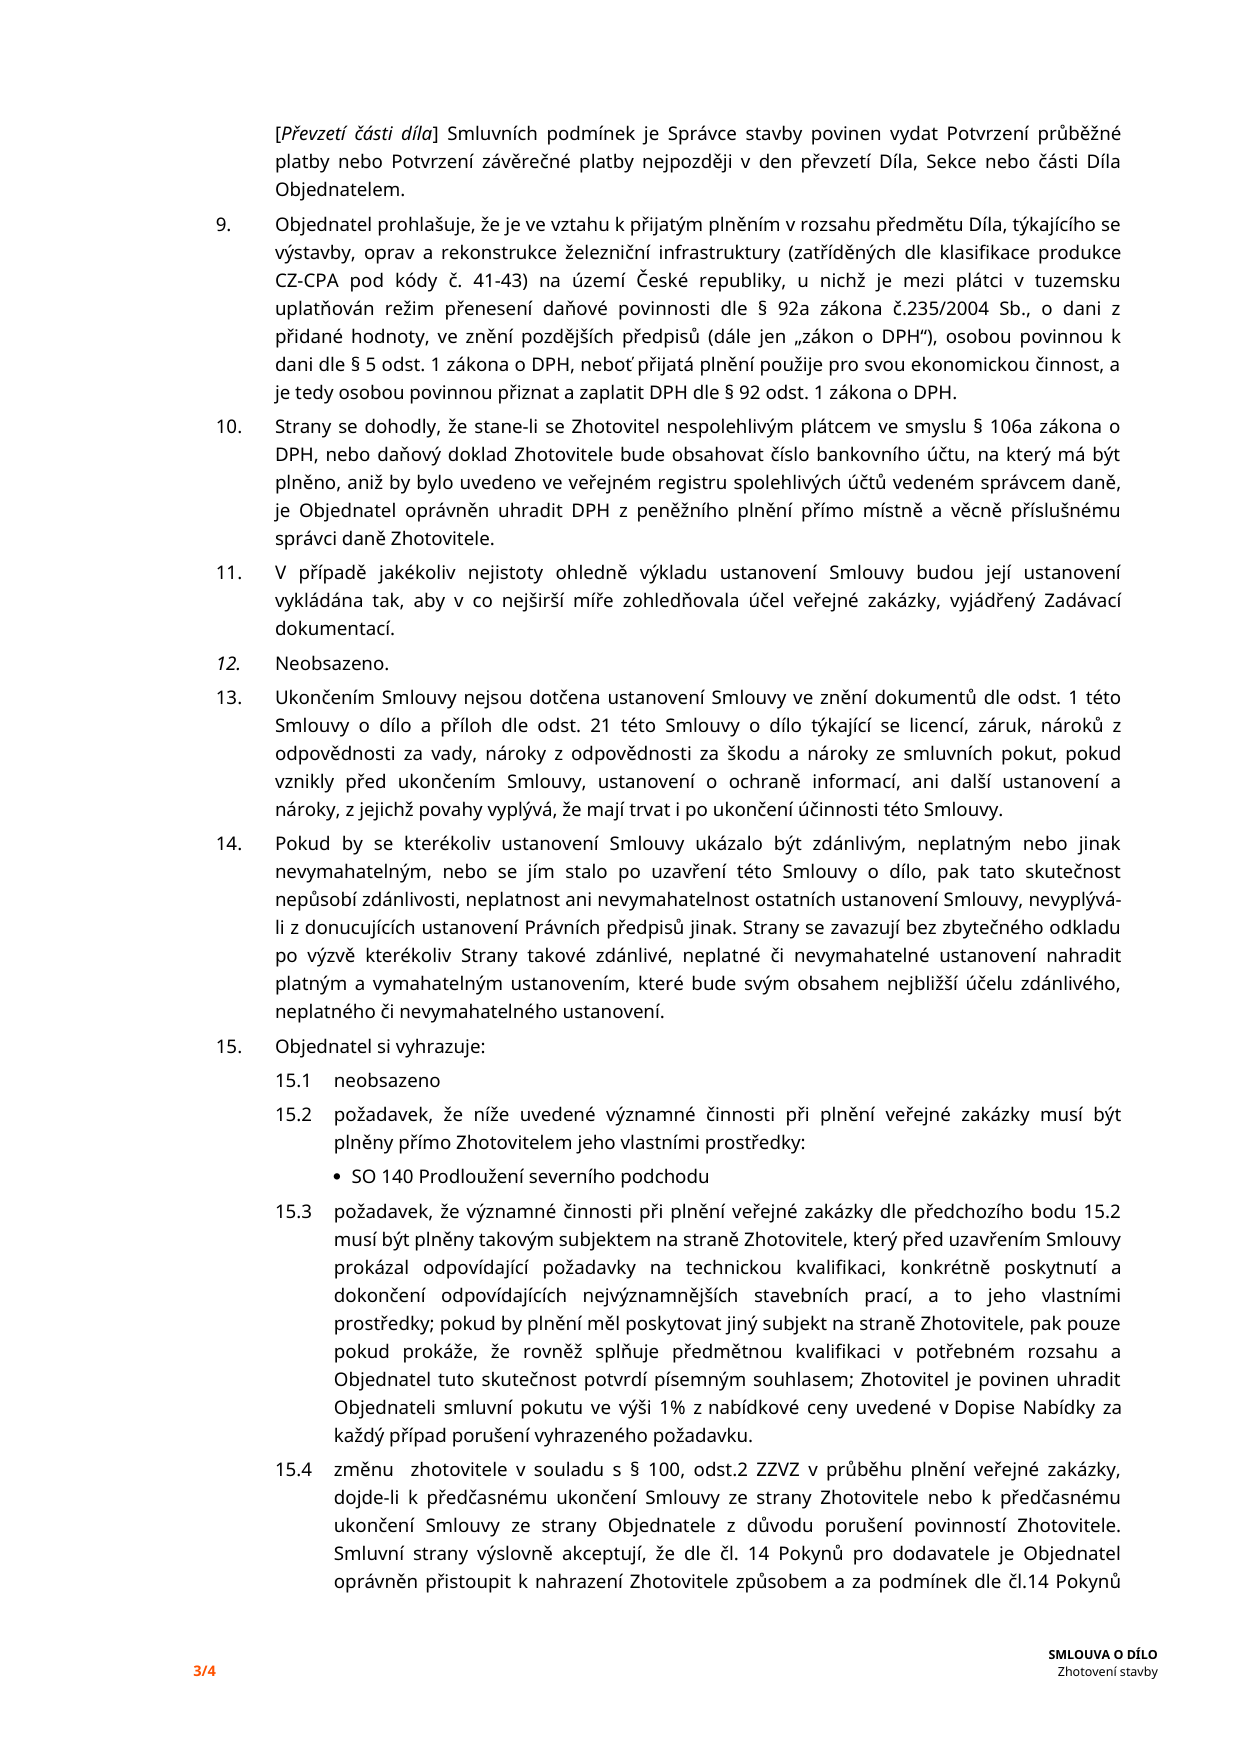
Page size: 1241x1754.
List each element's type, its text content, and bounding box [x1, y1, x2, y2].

list Pokud by se kterékoliv ustanovení Smlouvy ukázalo být zdánlivým, neplatným nebo jinak nevymahatelným, nebo se jím stalo po uzavření této Smlouvy o dílo, pak tato skutečnost nepůsobí zdánlivosti, neplatnost ani nevymahatelnost ostatních ustanovení Smlouvy, nevyplývá-li z donucujících ustanovení Právních předpisů jinak. Strany se zavazují bez zbytečného odkladu po výzvě kterékoliv Strany takové zdánlivé, neplatné či nevymahatelné ustanovení nahradit platným a vymahatelným ustanovením, které bude svým obsahem nejbližší účelu zdánlivého, neplatného či nevymahatelného ustanovení. [216, 831, 1122, 1024]
list Objednatel si vyhrazuje: [216, 1033, 1122, 1058]
list Neobsazeno. [216, 650, 1122, 676]
list SO 140 Prodloužení severního podchodu [334, 1164, 1122, 1189]
list požadavek, že níže uvedené významné činnosti při plnění veřejné zakázky musí být plněny přímo Zhotovitelem jeho vlastními prostředky: [275, 1102, 1122, 1155]
list Ukončením Smlouvy nejsou dotčena ustanovení Smlouvy ve znění dokumentů dle odst. 1 této Smlouvy o dílo a příloh dle odst. 21 této Smlouvy o dílo týkající se licencí, záruk, nároků z odpovědnosti za vady, nároky z odpovědnosti za škodu a nároky ze smluvních pokut, pokud vznikly před ukončením Smlouvy, ustanovení o ochraně informací, ani další ustanovení a nároky, z jejichž povahy vyplývá, že mají trvat i po ukončení účinnosti této Smlouvy. [216, 684, 1122, 822]
list Objednatel prohlašuje, že je ve vztahu k přijatým plněním v rozsahu předmětu Díla, týkajícího se výstavby, oprav a rekonstrukce železniční infrastruktury (zatříděných dle klasifikace produkce CZ-CPA pod kódy č. 41-43) na území České republiky, u nichž je mezi plátci v tuzemsku uplatňován režim přenesení daňové povinnosti dle § 92a zákona č.235/2004 Sb., o dani z přidané hodnoty, ve znění pozdějších předpisů (dále jen „zákon o DPH“), osobou povinnou k dani dle § 5 odst. 1 zákona o DPH, neboť přijatá plnění použije pro svou ekonomickou činnost, a je tedy osobou povinnou přiznat a zaplatit DPH dle § 92 odst. 1 zákona o DPH. [216, 211, 1122, 404]
list V případě jakékoliv nejistoty ohledně výkladu ustanovení Smlouvy budou její ustanovení vykládána tak, aby v co nejširší míře zohledňovala účel veřejné zakázky, vyjádřený Zadávací dokumentací. [216, 560, 1122, 641]
list požadavek, že významné činnosti při plnění veřejné zakázky dle předchozího bodu 15.2 musí být plněny takovým subjektem na straně Zhotovitele, který před uzavřením Smlouvy prokázal odpovídající požadavky na technickou kvalifikaci, konkrétně poskytnutí a dokončení odpovídajících nejvýznamnějších stavebních prací, a to jeho vlastními prostředky; pokud by plnění měl poskytovat jiný subjekt na straně Zhotovitele, pak pouze pokud prokáže, že rovněž splňuje předmětnou kvalifikaci v potřebném rozsahu a Objednatel tuto skutečnost potvrdí písemným souhlasem; Zhotovitel je povinen uhradit Objednateli smluvní pokutu ve výši 1% z nabídkové ceny uvedené v Dopise Nabídky za každý případ porušení vyhrazeného požadavku. [275, 1198, 1122, 1448]
list neobsazeno [275, 1067, 1122, 1093]
list Strany se dohodly, že stane-li se Zhotovitel nespolehlivým plátcem ve smyslu § 106a zákona o DPH, nebo daňový doklad Zhotovitele bude obsahovat číslo bankovního účtu, na který má být plněno, aniž by bylo uvedeno ve veřejném registru spolehlivých účtů vedeném správcem daně, je Objednatel oprávněn uhradit DPH z peněžního plnění přímo místně a věcně příslušnému správci daně Zhotovitele. [216, 413, 1122, 551]
